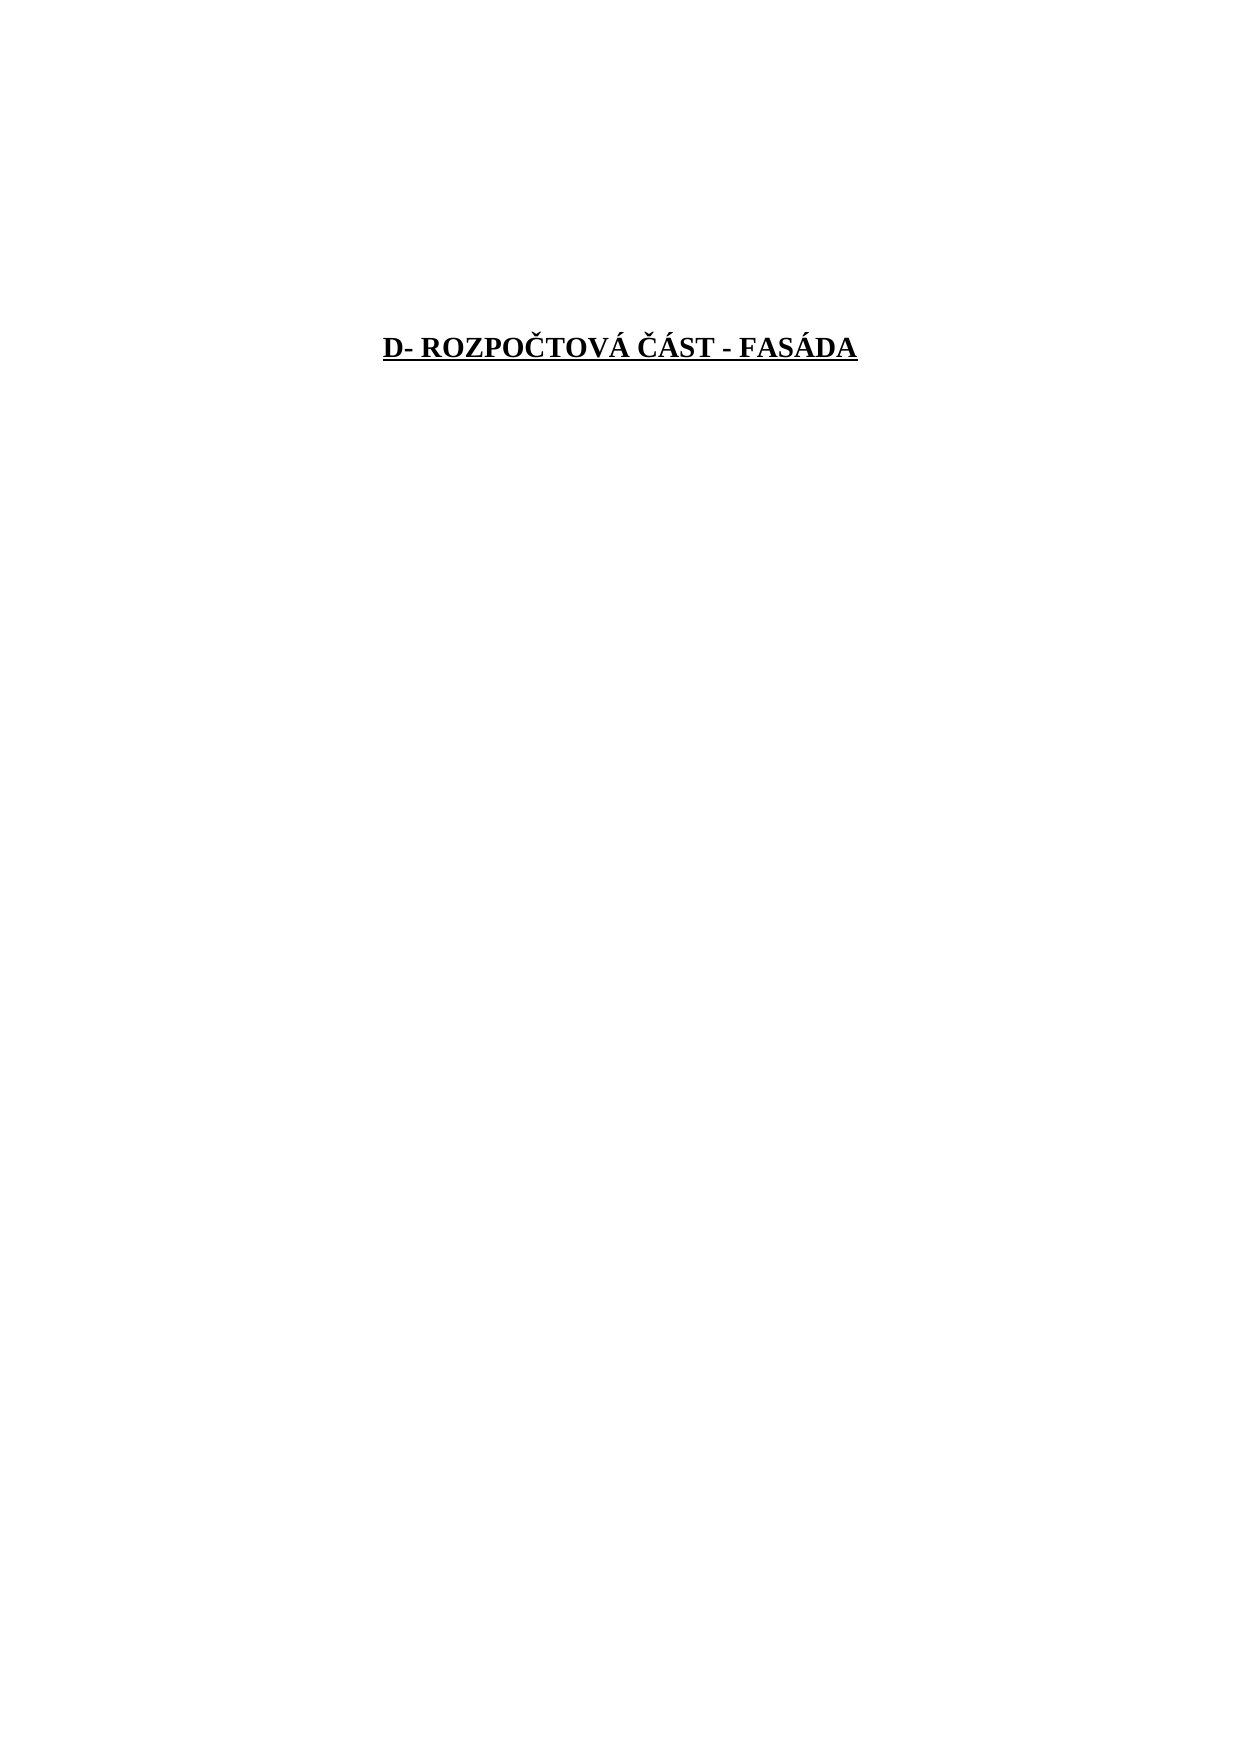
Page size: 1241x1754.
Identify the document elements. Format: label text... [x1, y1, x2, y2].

text D- ROZPOČTOVÁ ČÁST - FASÁDA [148, 330, 1093, 363]
